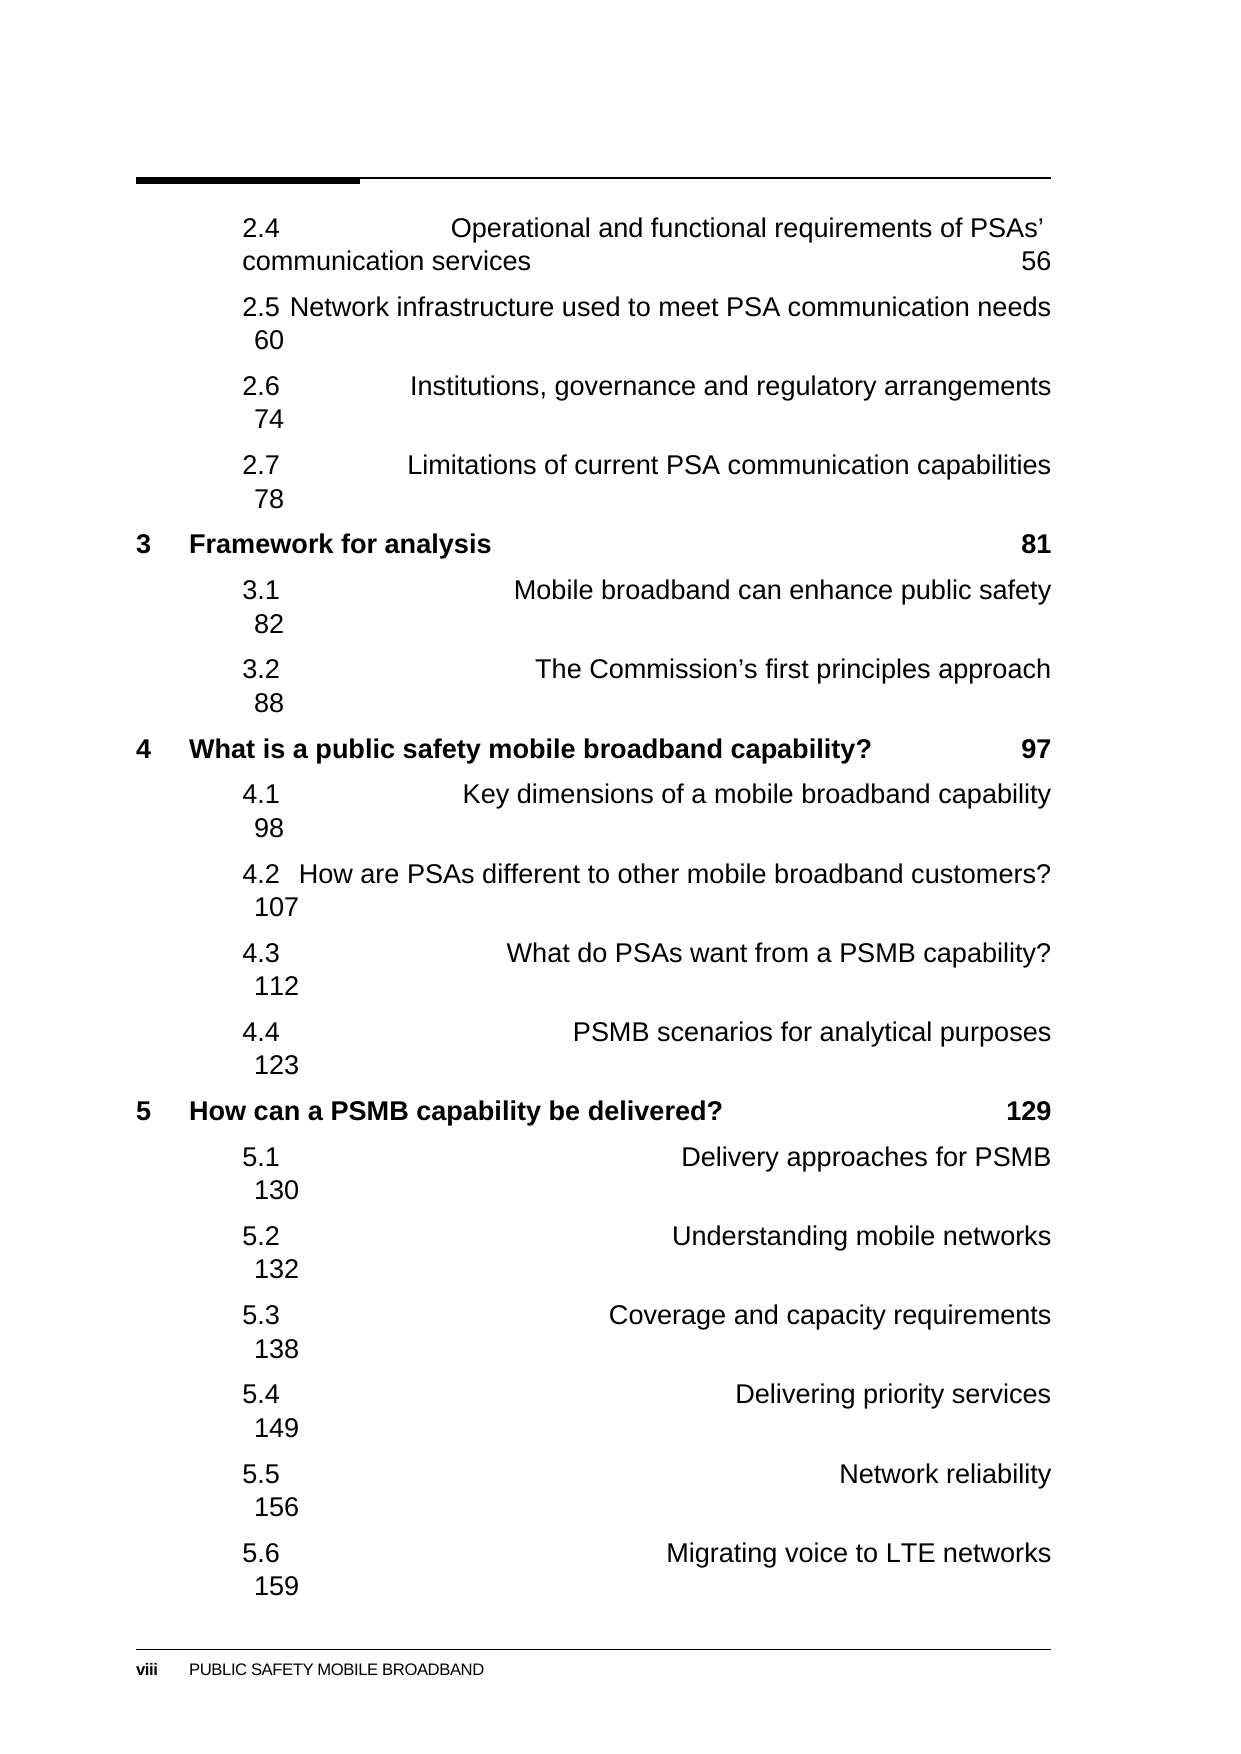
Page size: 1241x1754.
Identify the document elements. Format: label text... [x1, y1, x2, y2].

text 2.5 Network infrastructure used to meet PSA communication needs 60 [242, 290, 1051, 356]
text 4.3 What do PSAs want from a PSMB capability? 112 [242, 936, 1051, 1002]
text 3 Framework for analysis 81 [136, 527, 963, 561]
text 5 How can a PSMB capability be delivered? 129 [136, 1094, 963, 1127]
text 5.3 Coverage and capacity requirements 138 [242, 1298, 1051, 1365]
text 2.7 Limitations of current PSA communication capabilities 78 [242, 448, 1051, 515]
text 5.5 Network reliability 156 [242, 1456, 1051, 1523]
text 5.4 Delivering priority services 149 [242, 1377, 1051, 1444]
text 5.6 Migrating voice to LTE networks 159 [242, 1536, 1051, 1602]
text 5.1 Delivery approaches for PSMB 130 [242, 1140, 1051, 1206]
text 4 What is a public safety mobile broadband capability? 97 [136, 731, 963, 765]
text 2.6 Institutions, governance and regulatory arrangements 74 [242, 369, 1051, 436]
text 5.2 Understanding mobile networks 132 [242, 1219, 1051, 1286]
text 4.1 Key dimensions of a mobile broadband capability 98 [242, 777, 1051, 844]
text 4.4 PSMB scenarios for analytical purposes 123 [242, 1015, 1051, 1081]
text 2.4 Operational and functional requirements of PSAs’ communication services 56 [242, 211, 1051, 277]
text 3.2 The Commission’s first principles approach 88 [242, 652, 1051, 719]
text 3.1 Mobile broadband can enhance public safety 82 [242, 573, 1051, 640]
text 4.2 How are PSAs different to other mobile broadband customers? 107 [242, 856, 1051, 923]
